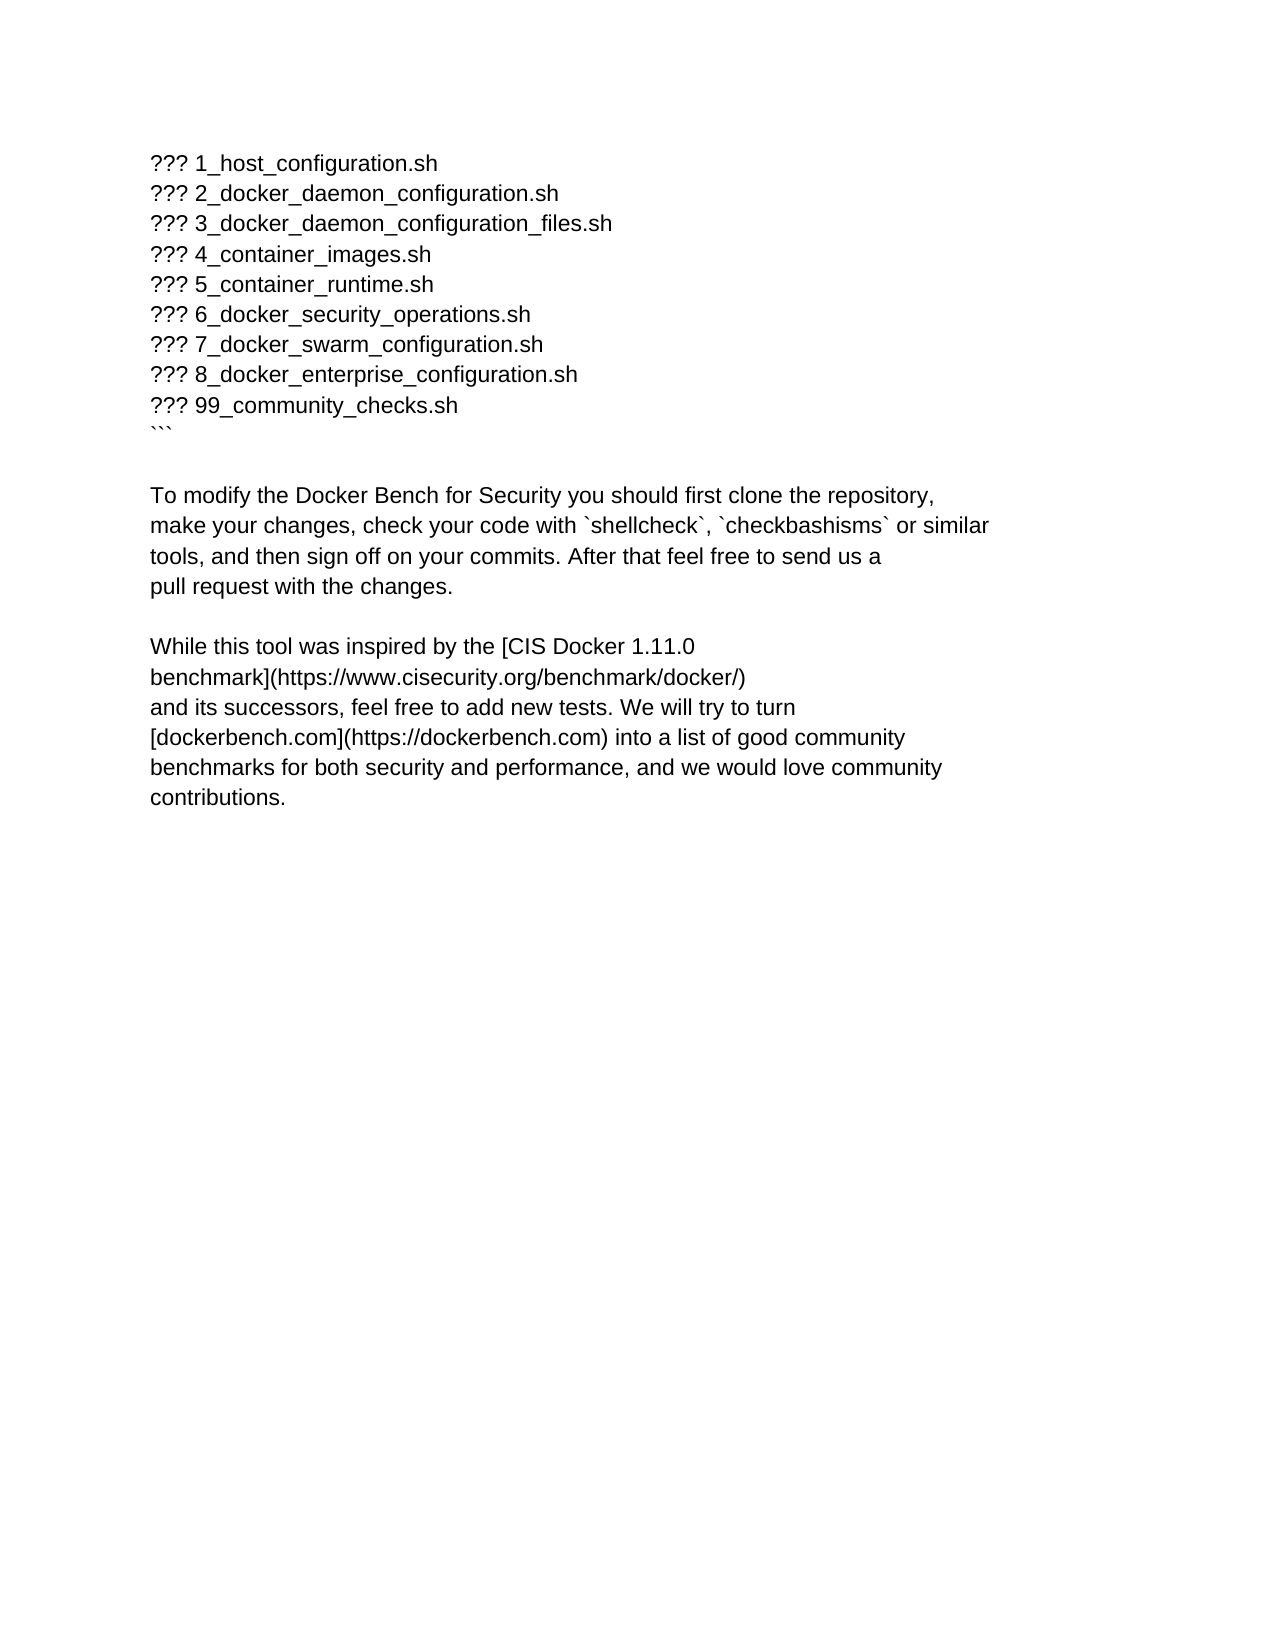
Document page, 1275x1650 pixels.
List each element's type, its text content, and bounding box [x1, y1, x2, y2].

text ??? 5_container_runtime.sh [150, 271, 1125, 297]
text While this tool was inspired by the [CIS Docker 1.11.0 benchmark](https://www.cisecurity.org/benchmark/docker/) [150, 633, 1125, 690]
text ??? 8_docker_enterprise_configuration.sh [150, 361, 1125, 388]
text tools, and then sign off on your commits. After that feel free to send us a [150, 543, 1125, 569]
text ??? 7_docker_swarm_configuration.sh [150, 331, 1125, 358]
text ??? 6_docker_security_operations.sh [150, 301, 1125, 327]
text ??? 1_host_configuration.sh [150, 150, 1125, 176]
text pull request with the changes. [150, 573, 1125, 599]
text make your changes, check your code with `shellcheck`, `checkbashisms` or similar [150, 512, 1125, 539]
text To modify the Docker Bench for Security you should first clone the repository, [150, 482, 1125, 509]
text benchmarks for both security and performance, and we would love community [150, 754, 1125, 781]
text contributions. [150, 784, 1125, 811]
text ??? 4_container_images.sh [150, 241, 1125, 267]
text ??? 3_docker_daemon_configuration_files.sh [150, 210, 1125, 237]
text ??? 2_docker_daemon_configuration.sh [150, 180, 1125, 207]
text [dockerbench.com](https://dockerbench.com) into a list of good community [150, 724, 1125, 750]
text ``` [150, 422, 1125, 448]
text and its successors, feel free to add new tests. We will try to turn [150, 694, 1125, 720]
text ??? 99_community_checks.sh [150, 392, 1125, 418]
